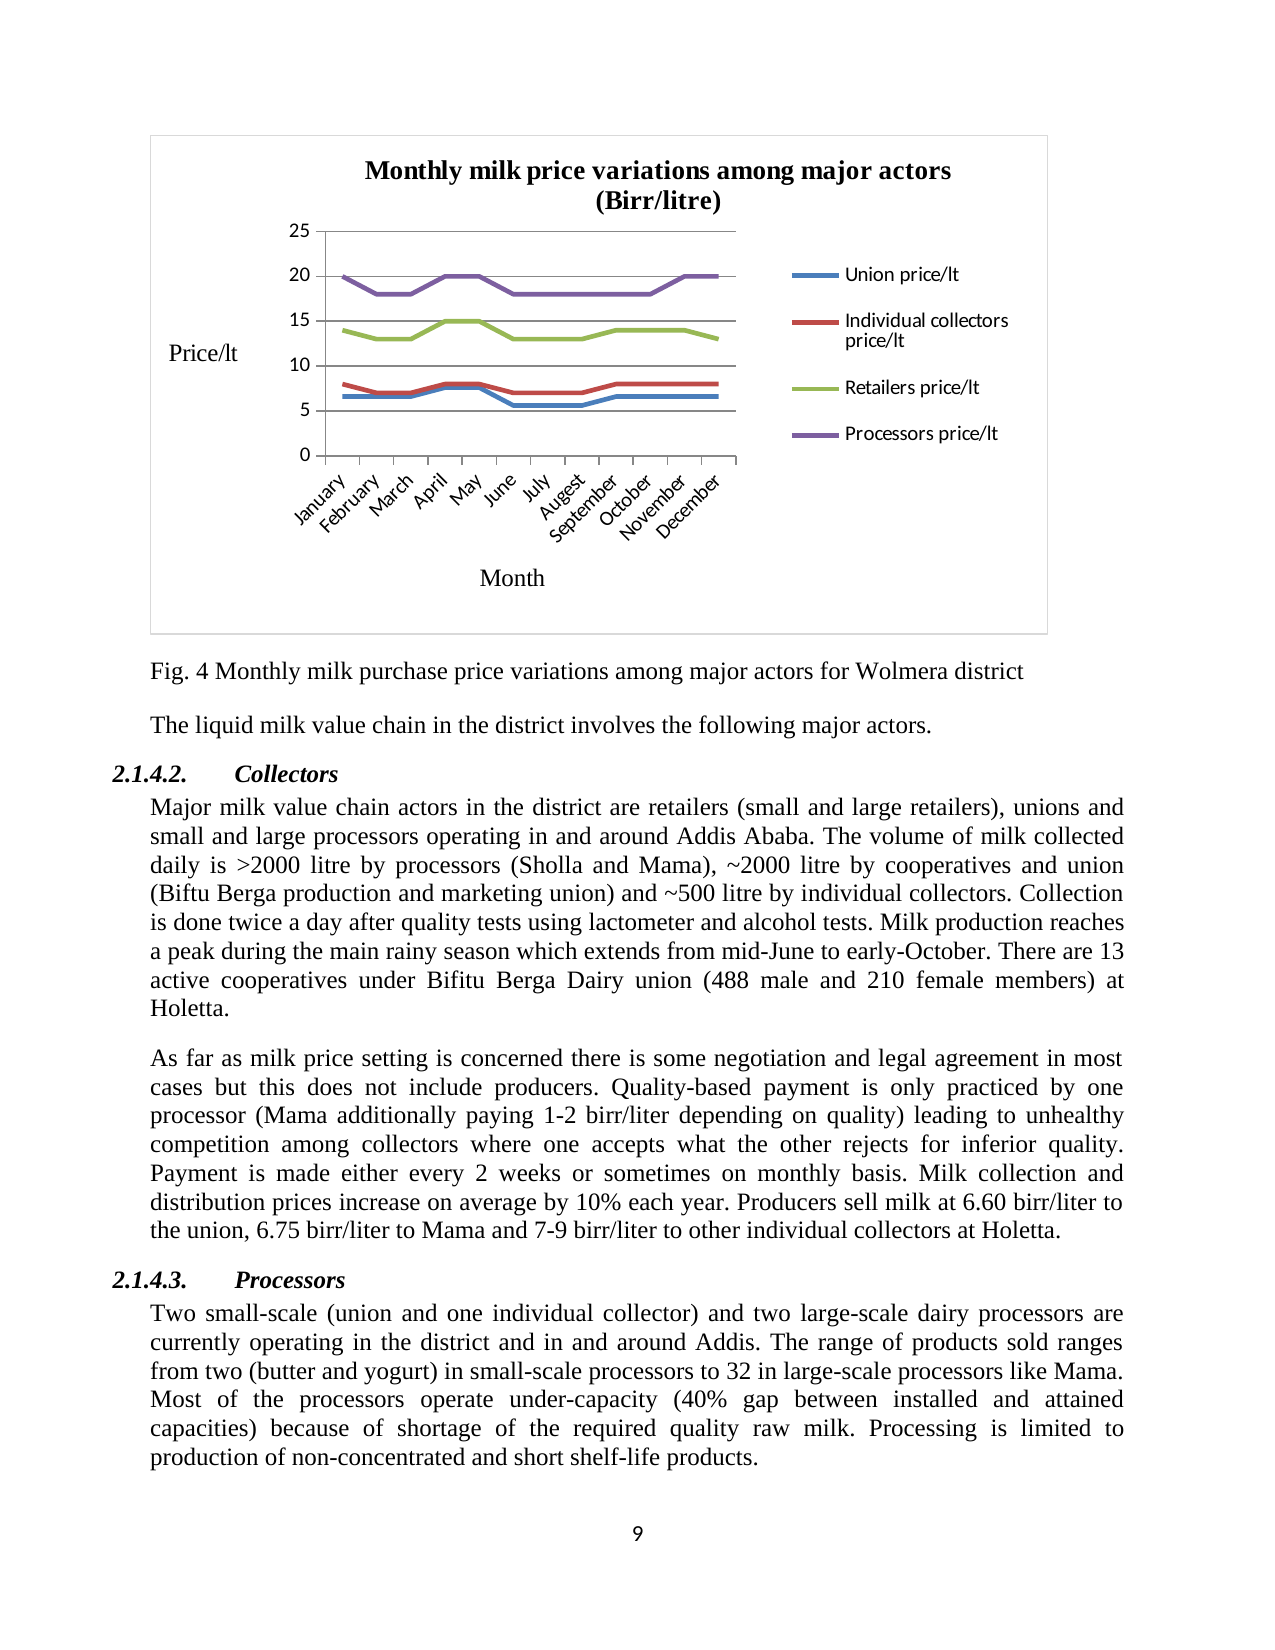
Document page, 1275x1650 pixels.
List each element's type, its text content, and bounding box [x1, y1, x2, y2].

subtitle Processors [112, 1265, 1125, 1294]
text The liquid milk value chain in the district involves the following major actors. [150, 710, 1125, 738]
text Fig. 4 Monthly milk purchase price variations among major actors for Wolmera district [150, 656, 1125, 684]
text Major milk value chain actors in the district are retailers (small and large retailers), unions and small and large processors operating in and around Addis Ababa. The volume of milk collected daily is >2000 litre by processors (Sholla and Mama), ~2000 litre by cooperatives and union (Biftu Berga production and marketing union) and ~500 litre by individual collectors. Collection is done twice a day after quality tests using lactometer and alcohol tests. Milk production reaches a peak during the main rainy season which extends from mid-June to early-October. There are 13 active cooperatives under Bifitu Berga Dairy union (488 male and 210 female members) at Holetta. [150, 792, 1125, 1022]
subtitle Collectors [112, 759, 1125, 788]
text Two small-scale (union and one individual collector) and two large-scale dairy processors are currently operating in the district and in and around Addis. The range of products sold ranges from two (butter and yogurt) in small-scale processors to 32 in large-scale processors like Mama. Most of the processors operate under-capacity (40% gap between installed and attained capacities) because of shortage of the required quality raw milk. Processing is limited to production of non-concentrated and short shelf-life products. [150, 1298, 1125, 1471]
text As far as milk price setting is concerned there is some negotiation and legal agreement in most cases but this does not include producers. Quality-based payment is only practiced by one processor (Mama additionally paying 1-2 birr/liter depending on quality) leading to unhealthy competition among collectors where one accepts what the other rejects for inferior quality. Payment is made either every 2 weeks or sometimes on monthly basis. Milk collection and distribution prices increase on average by 10% each year. Producers sell milk at 6.60 birr/liter to the union, 6.75 birr/liter to Mama and 7-9 birr/liter to other individual collectors at Holetta. [150, 1043, 1125, 1244]
